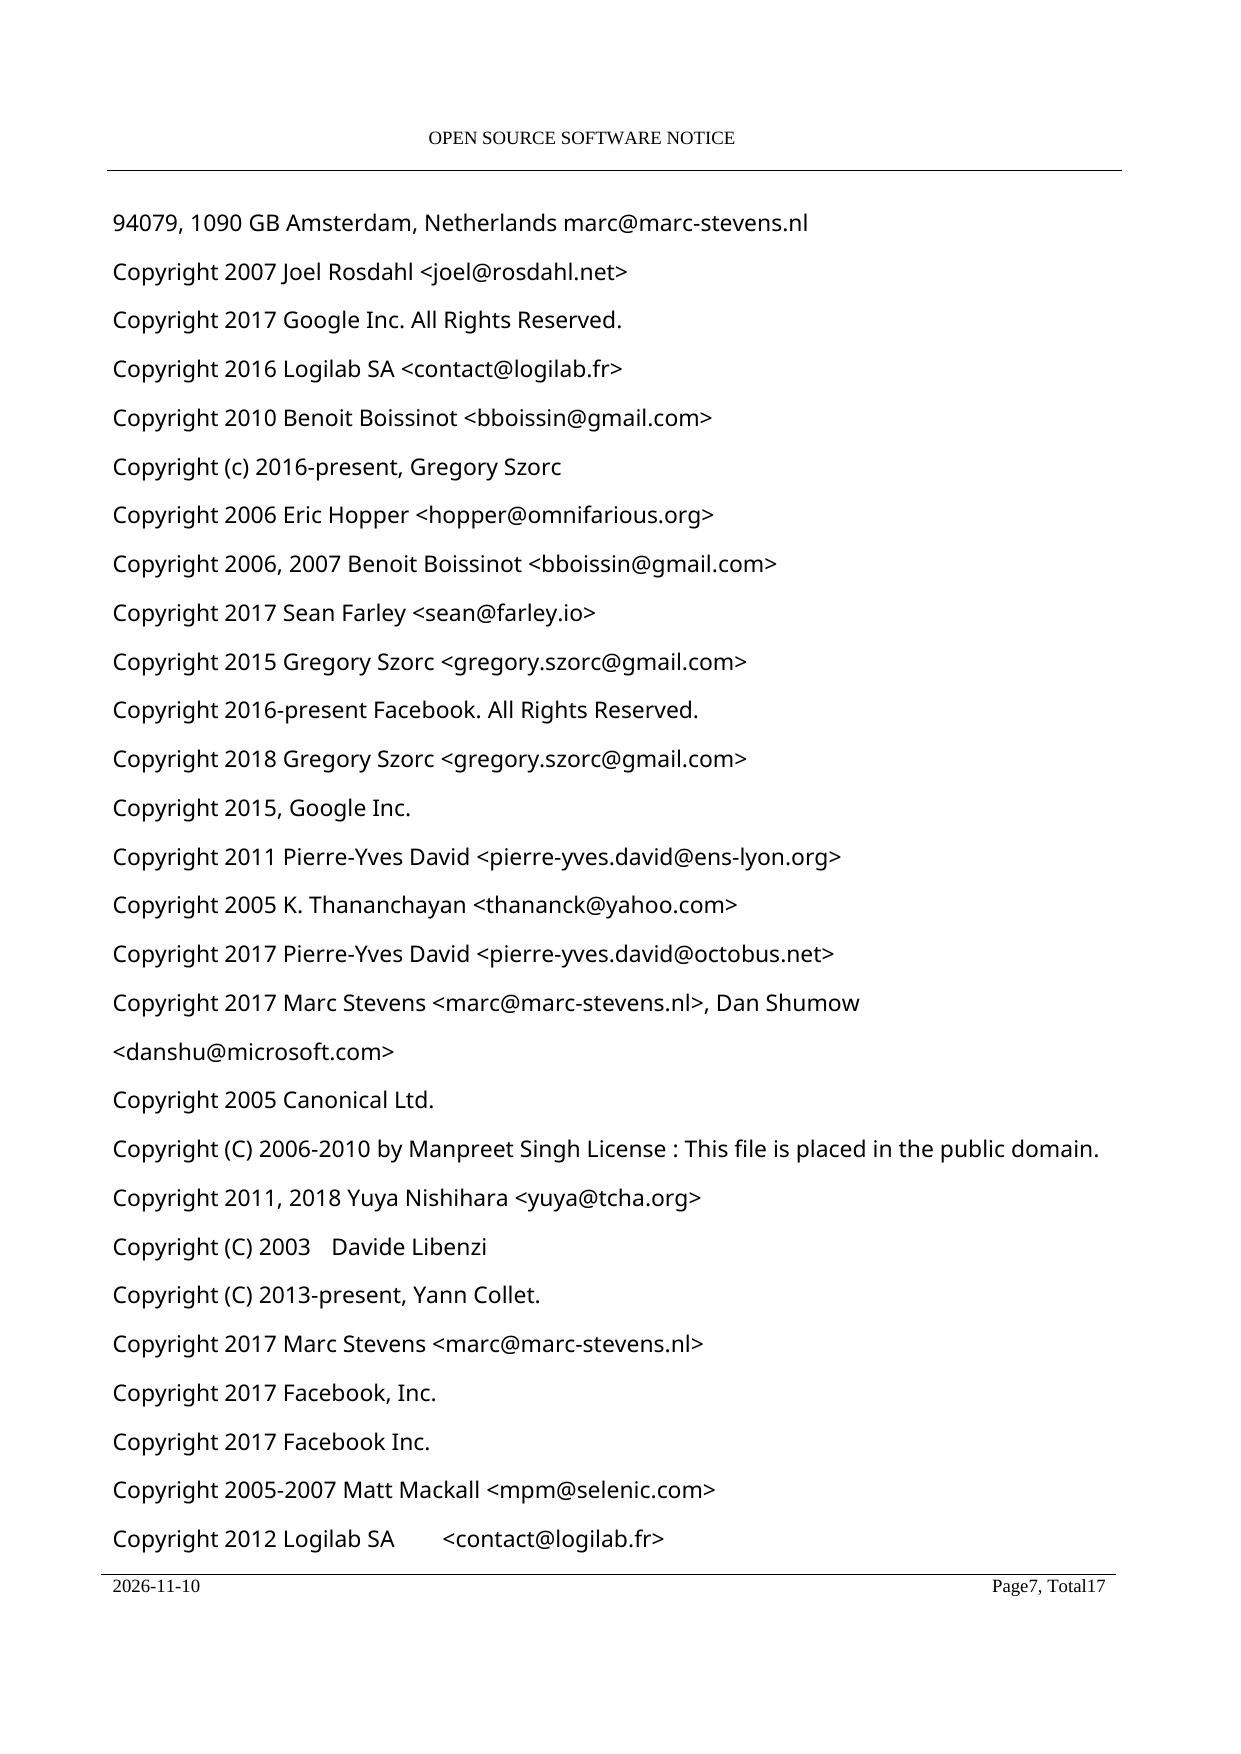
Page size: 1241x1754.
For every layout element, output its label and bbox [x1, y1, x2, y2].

text [112, 206, 1128, 1555]
